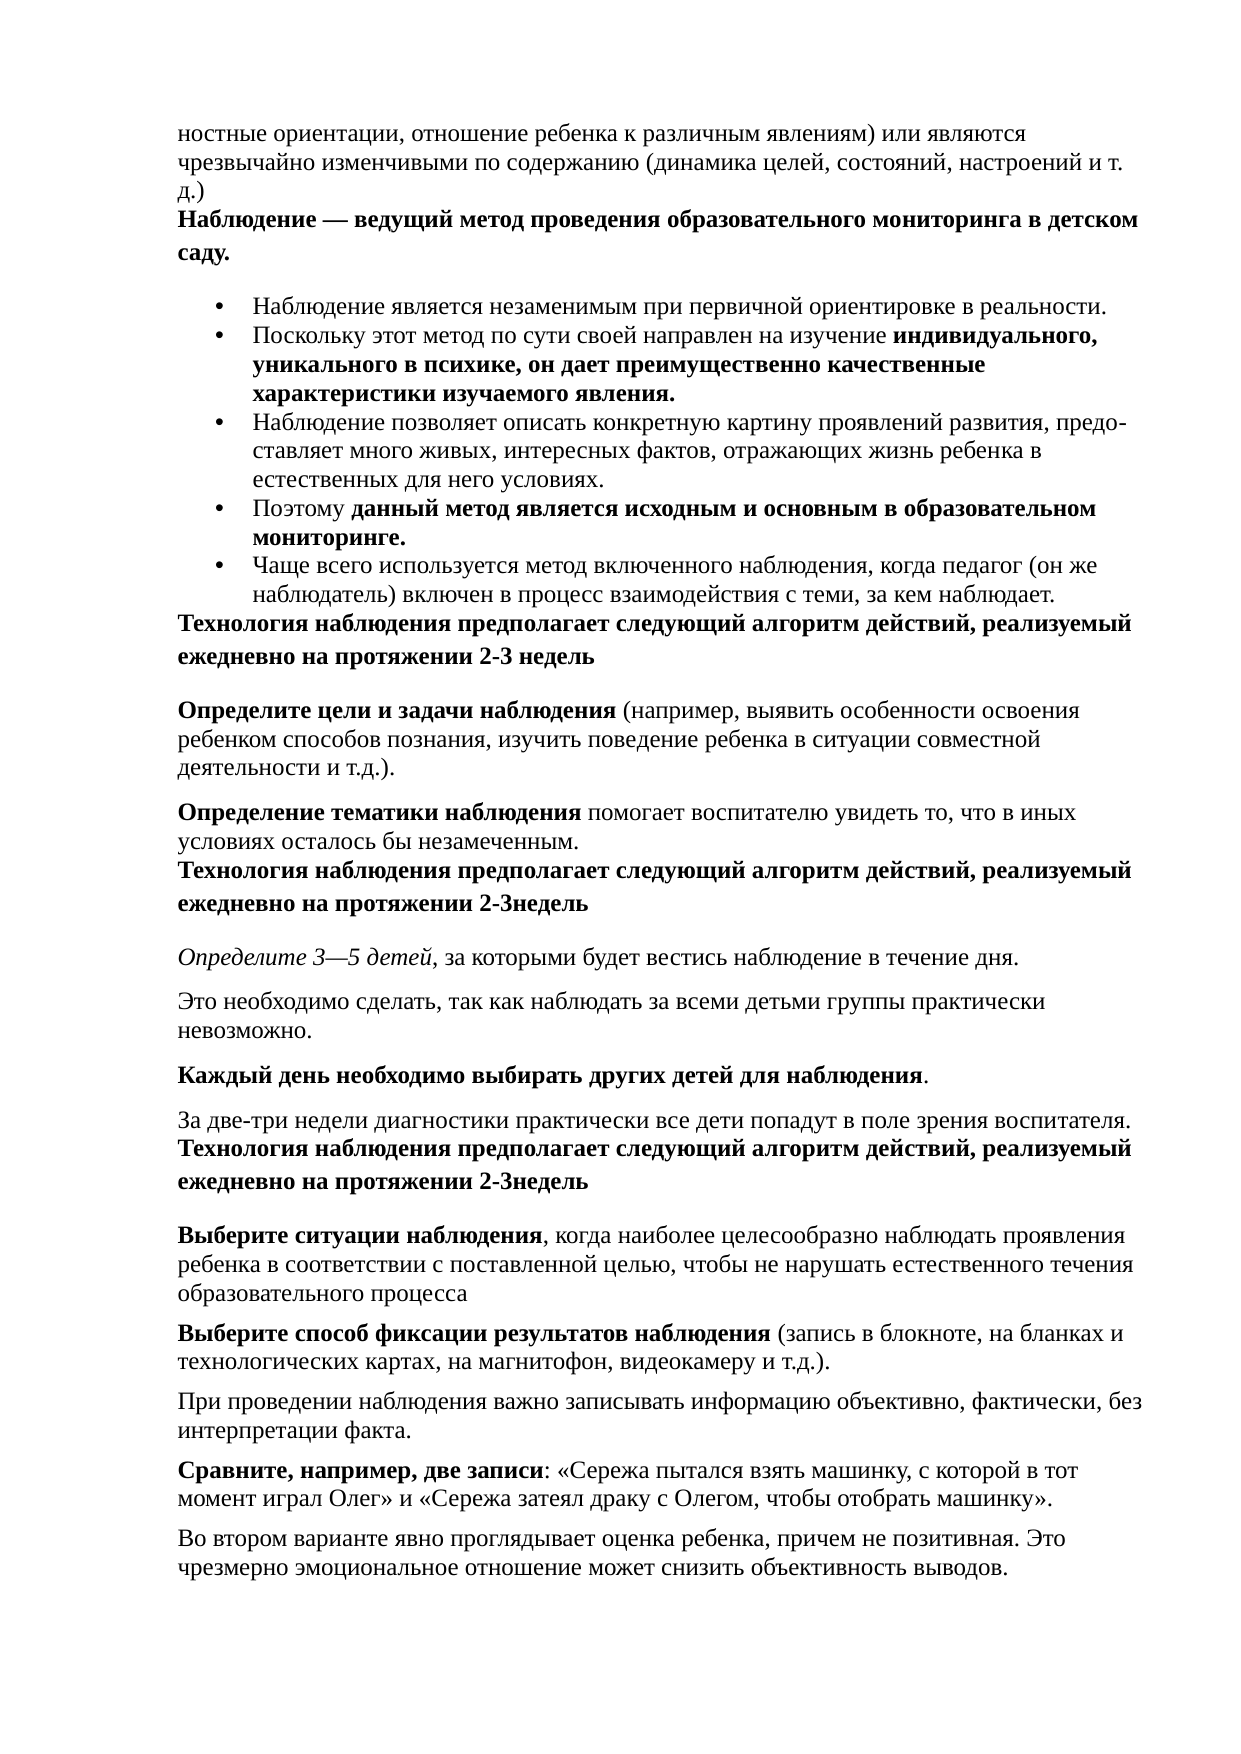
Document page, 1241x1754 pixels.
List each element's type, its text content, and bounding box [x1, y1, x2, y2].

list Поскольку этот метод по сути своей направлен на изучение индивидуального, уникального в психике, он дает преимущественно качественные характеристики изучаемого явления. [215, 320, 1152, 406]
text Технология наблюдения предполагает следующий алгоритм действий, реализуемый ежедневно на протяжении 2-3недель [177, 855, 1152, 916]
text Технология наблюдения предполагает следующий алгоритм действий, реализуемый ежедневно на протяжении 2-3 недель [177, 608, 1152, 670]
text Определите цели и задачи наблюдения (например, выявить особенности освоения ребенком способов познания, изучить поведение ребенка в ситуации совместной деятельности и т.д.). [177, 695, 1152, 781]
text Каждый день необходимо выбирать других детей для наблюдения. [177, 1060, 1152, 1089]
text Определите 3—5 детей, за которыми будет вестись наблюдение в течение дня. [177, 942, 1152, 970]
text Во втором варианте явно проглядывает оценка ребенка, причем не позитивная. Это чрезмерно эмоциональное отношение может снизить объективность выводов. [177, 1523, 1152, 1581]
text Сравните, например, две записи: «Сережа пытался взять машинку, с которой в тот момент играл Олег» и «Сережа затеял драку с Олегом, чтобы отобрать машинку». [177, 1455, 1152, 1512]
text Выберите способ фиксации результатов наблюдения (запись в блокноте, на бланках и технологических картах, на магнитофон, видеокамеру и т.д.). [177, 1318, 1152, 1375]
list Поэтому данный метод является исходным и основным в образовательном мониторинге. [215, 493, 1152, 550]
text При проведении наблюдения важно записывать информацию объективно, фактически, без интерпретации факта. [177, 1386, 1152, 1444]
text Технология наблюдения предполагает следующий алгоритм действий, реализуемый ежедневно на протяжении 2-3недель [177, 1133, 1152, 1195]
list Чаще всего используется метод включенного наблюдения, когда педагог (он же наблюдатель) включен в процесс взаимодействия с теми, за кем наблюдает. [215, 550, 1152, 608]
text Выберите ситуации наблюдения, когда наиболее целесообразно наблюдать проявления ребенка в соответствии с поставленной целью, чтобы не нарушать естественного течения образовательного процесса [177, 1220, 1152, 1307]
list Наблюдение является незаменимым при первичной ориентировке в реальности. [215, 291, 1152, 320]
text Это необходимо сделать, так как наблюдать за всеми детьми группы практически невозможно. [177, 986, 1152, 1044]
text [177, 118, 1152, 204]
text Наблюдение — ведущий метод проведения образовательного мониторинга в детском саду. [177, 204, 1152, 266]
text Определение тематики наблюдения помогает воспитателю увидеть то, что в иных условиях осталось бы незамеченным. [177, 797, 1152, 855]
text За две-три недели диагностики практически все дети попадут в поле зрения воспитателя. [177, 1105, 1152, 1133]
list Наблюдение позволяет описать конкретную картину проявлений развития, предоставляет много живых, интересных фактов, отражающих жизнь ребенка в естественных для него условиях. [215, 406, 1152, 493]
